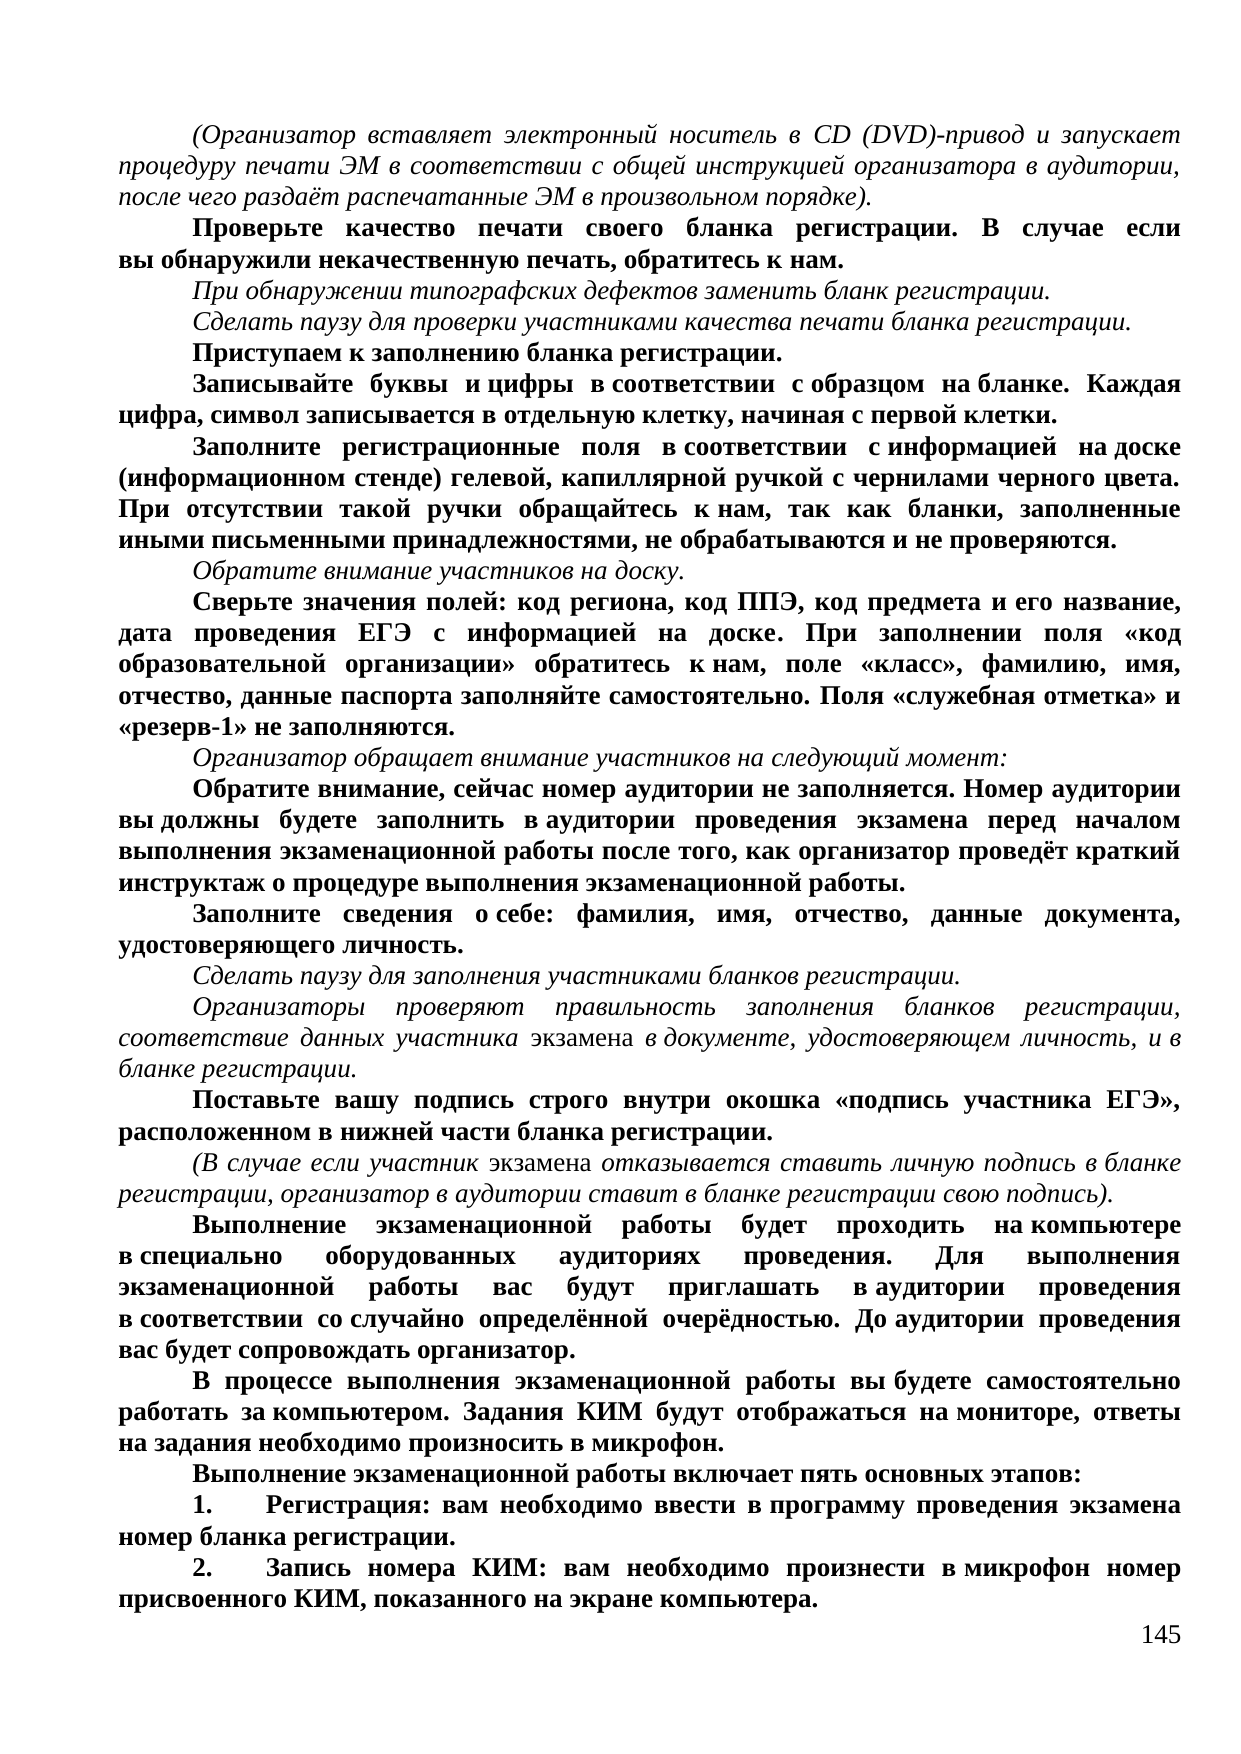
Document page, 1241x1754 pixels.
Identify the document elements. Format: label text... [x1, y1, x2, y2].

text (В случае если участник экзамена отказывается ставить личную подпись в бланке регистрации, организатор в аудитории ставит в бланке регистрации свою подпись). [118, 1146, 1181, 1208]
text При обнаружении типографских дефектов заменить бланк регистрации. [118, 274, 1181, 305]
text Сверьте значения полей: код региона, код ППЭ, код предмета и его название, дата проведения ЕГЭ с информацией на доске. При заполнении поля «код образовательной организации» обратитесь к нам, поле «класс», фамилию, имя, отчество, данные паспорта заполняйте самостоятельно. Поля «служебная отметка» и «резерв-1» не заполняются. [118, 585, 1181, 741]
text Обратите внимание участников на доску. [118, 554, 1181, 585]
text Организаторы проверяют правильность заполнения бланков регистрации, соответствие данных участника экзамена в документе, удостоверяющем личность, и в бланке регистрации. [118, 990, 1181, 1084]
text Сделать паузу для проверки участниками качества печати бланка регистрации. [118, 305, 1181, 336]
text Выполнение экзаменационной работы включает пять основных этапов: [118, 1457, 1181, 1488]
list Запись номера КИМ: вам необходимо произнести в микрофон номер присвоенного КИМ, показанного на экране компьютера. [118, 1551, 1181, 1613]
text В процессе выполнения экзаменационной работы вы будете самостоятельно работать за компьютером. Задания КИМ будут отображаться на мониторе, ответы на задания необходимо произносить в микрофон. [118, 1364, 1181, 1457]
text Сделать паузу для заполнения участниками бланков регистрации. [118, 959, 1181, 990]
text Выполнение экзаменационной работы будет проходить на компьютере в специально оборудованных аудиториях проведения. Для выполнения экзаменационной работы вас будут приглашать в аудитории проведения в соответствии со случайно определённой очерёдностью. До аудитории проведения вас будет сопровождать организатор. [118, 1208, 1181, 1364]
text Организатор обращает внимание участников на следующий момент: [118, 741, 1181, 772]
text Проверьте качество печати своего бланка регистрации. В случае если вы обнаружили некачественную печать, обратитесь к нам. [118, 212, 1181, 274]
text (Организатор вставляет электронный носитель в CD (DVD)-привод и запускает процедуру печати ЭМ в соответствии с общей инструкцией организатора в аудитории, после чего раздаёт распечатанные ЭМ в произвольном порядке). [118, 118, 1181, 212]
text Заполните сведения о себе: фамилия, имя, отчество, данные документа, удостоверяющего личность. [118, 897, 1181, 959]
list Регистрация: вам необходимо ввести в программу проведения экзамена номер бланка регистрации. [118, 1488, 1181, 1551]
text Заполните регистрационные поля в соответствии с информацией на доске (информационном стенде) гелевой, капиллярной ручкой с чернилами черного цвета. При отсутствии такой ручки обращайтесь к нам, так как бланки, заполненные иными письменными принадлежностями, не обрабатываются и не проверяются. [118, 429, 1181, 554]
text Приступаем к заполнению бланка регистрации. [118, 336, 1181, 367]
text Обратите внимание, сейчас номер аудитории не заполняется. Номер аудитории вы должны будете заполнить в аудитории проведения экзамена перед началом выполнения экзаменационной работы после того, как организатор проведёт краткий инструктаж о процедуре выполнения экзаменационной работы. [118, 772, 1181, 897]
text Поставьте вашу подпись строго внутри окошка «подпись участника ЕГЭ», расположенном в нижней части бланка регистрации. [118, 1084, 1181, 1146]
text Записывайте буквы и цифры в соответствии с образцом на бланке. Каждая цифра, символ записывается в отдельную клетку, начиная с первой клетки. [118, 367, 1181, 429]
